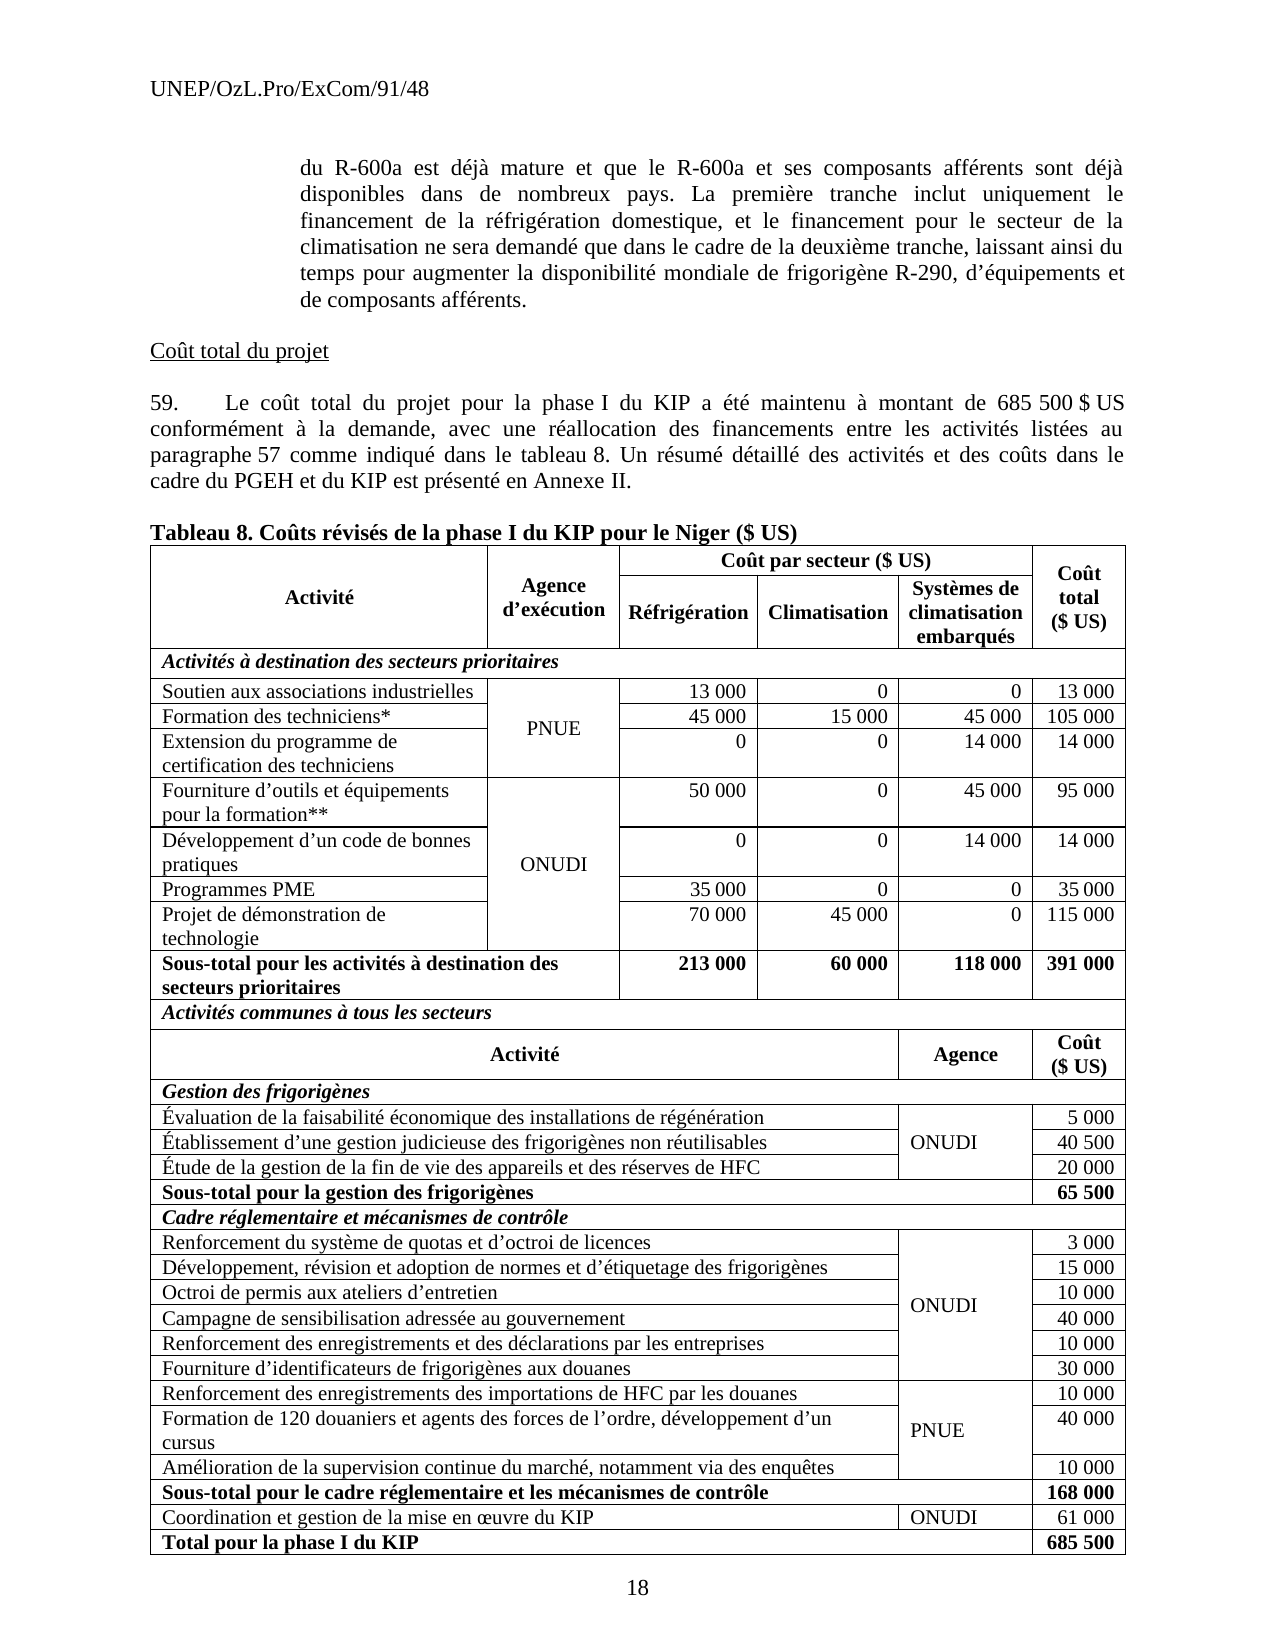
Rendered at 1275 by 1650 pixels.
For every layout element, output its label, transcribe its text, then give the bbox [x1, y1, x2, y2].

table_cell Projet de démonstration de technologie [151, 902, 487, 950]
table_cell 10 000 [1033, 1331, 1125, 1354]
table_header Activité [151, 546, 487, 648]
table_cell 685 500 [1033, 1530, 1125, 1554]
table_cell Soutien aux associations industrielles [151, 679, 487, 703]
table_cell Activité [151, 1030, 898, 1078]
table_cell 391 000 [1033, 951, 1125, 999]
table_cell PNUE [899, 1381, 1032, 1479]
text Coût total du projet [150, 337, 1125, 363]
table_cell 13 000 [1033, 679, 1125, 703]
table_cell Renforcement des enregistrements et des déclarations par les entreprises [151, 1331, 898, 1354]
table_cell 20 000 [1033, 1155, 1125, 1179]
table_cell 10 000 [1033, 1381, 1125, 1405]
table_cell 0 [758, 778, 898, 826]
table_cell 0 [758, 729, 898, 777]
table_cell 50 000 [620, 778, 757, 826]
subtitle Tableau 8. Coûts révisés de la phase I du KIP pour le Niger ($ US) [150, 519, 1125, 545]
table_cell 0 [758, 679, 898, 703]
table_cell Développement d’un code de bonnes pratiques [151, 828, 487, 876]
table_cell 118 000 [899, 951, 1032, 999]
table_cell 0 [899, 877, 1032, 901]
table_cell Sous-total pour les activités à destination des secteurs prioritaires [151, 951, 619, 999]
table_cell 65 500 [1033, 1180, 1125, 1204]
table_cell 40 000 [1033, 1406, 1125, 1454]
table_cell Étude de la gestion de la fin de vie des appareils et des réserves de HFC [151, 1155, 898, 1179]
subtitle Le coût total du projet pour la phase I du KIP a été maintenu à montant de 685 500 $ US conformément à la demande, avec une réallocation des financements entre les activités listées au paragraphe 57 comme indiqué dans le tableau 8. Un résumé détaillé des activités et des coûts dans le cadre du PGEH et du KIP est présenté en Annexe II. [150, 388, 1125, 494]
table_cell Cadre réglementaire et mécanismes de contrôle [151, 1205, 1125, 1229]
table_cell 168 000 [1033, 1480, 1125, 1504]
table_cell Formation de 120 douaniers et agents des forces de l’ordre, développement d’un cursus [151, 1406, 898, 1454]
table_cell Sous-total pour le cadre réglementaire et les mécanismes de contrôle [151, 1480, 1032, 1504]
table_cell 13 000 [620, 679, 757, 703]
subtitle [225, 154, 1125, 312]
table_cell Réfrigération [620, 576, 757, 648]
table_cell 10 000 [1033, 1280, 1125, 1304]
table_cell 45 000 [899, 704, 1032, 728]
table_cell 105 000 [1033, 704, 1125, 728]
table_cell 213 000 [620, 951, 757, 999]
table_cell Octroi de permis aux ateliers d’entretien [151, 1280, 898, 1304]
table_cell 60 000 [758, 951, 898, 999]
table_cell 61 000 [1033, 1505, 1125, 1529]
table_cell Activités à destination des secteurs prioritaires [151, 649, 1125, 678]
table_header Coût total ($ US) [1033, 546, 1125, 648]
table_cell 70 000 [620, 902, 757, 950]
table_cell 45 000 [620, 704, 757, 728]
table_cell 0 [758, 828, 898, 876]
table_cell Fourniture d’identificateurs de frigorigènes aux douanes [151, 1356, 898, 1380]
table_cell Total pour la phase I du KIP [151, 1530, 1032, 1554]
table_cell Sous-total pour la gestion des frigorigènes [151, 1180, 1032, 1204]
table_cell Fourniture d’outils et équipements pour la formation** [151, 778, 487, 826]
table_cell Systèmes de climatisation embarqués [899, 576, 1032, 648]
table_cell 35 000 [1033, 877, 1125, 901]
table_cell 35 000 [620, 877, 757, 901]
table_cell ONUDI [899, 1105, 1032, 1179]
table_header Agence d’exécution [488, 546, 619, 648]
table_cell 0 [620, 828, 757, 876]
table_cell 3 000 [1033, 1230, 1125, 1254]
table_cell Climatisation [758, 576, 898, 648]
table_cell 14 000 [899, 729, 1032, 777]
table_cell 0 [899, 679, 1032, 703]
table_cell 10 000 [1033, 1455, 1125, 1479]
table_cell 0 [758, 877, 898, 901]
table_cell Programmes PME [151, 877, 487, 901]
table_cell 30 000 [1033, 1356, 1125, 1380]
table_cell Amélioration de la supervision continue du marché, notamment via des enquêtes [151, 1455, 898, 1479]
table_cell Établissement d’une gestion judicieuse des frigorigènes non réutilisables [151, 1130, 898, 1154]
table_cell Renforcement des enregistrements des importations de HFC par les douanes [151, 1381, 898, 1405]
table_cell Activités communes à tous les secteurs [151, 1000, 1125, 1029]
table_cell Gestion des frigorigènes [151, 1080, 1125, 1103]
table_cell Campagne de sensibilisation adressée au gouvernement [151, 1305, 898, 1329]
table_cell Développement, révision et adoption de normes et d’étiquetage des frigorigènes [151, 1255, 898, 1279]
table_cell Renforcement du système de quotas et d’octroi de licences [151, 1230, 898, 1254]
table_cell Coordination et gestion de la mise en œuvre du KIP [151, 1505, 898, 1529]
table_cell Évaluation de la faisabilité économique des installations de régénération [151, 1105, 898, 1129]
table_cell 0 [899, 902, 1032, 950]
table_cell Formation des techniciens* [151, 704, 487, 728]
table_cell 95 000 [1033, 778, 1125, 826]
table_cell 14 000 [899, 828, 1032, 876]
table_cell 40 000 [1033, 1305, 1125, 1329]
table_cell 14 000 [1033, 729, 1125, 777]
table_cell Extension du programme de certification des techniciens [151, 729, 487, 777]
table_cell 115 000 [1033, 902, 1125, 950]
table_cell 15 000 [758, 704, 898, 728]
table_header Coût par secteur ($ US) [620, 546, 1032, 574]
table_cell Coût ($ US) [1033, 1030, 1125, 1078]
table_cell 45 000 [758, 902, 898, 950]
table_cell ONUDI [488, 778, 619, 950]
table_cell ONUDI [899, 1505, 1032, 1529]
table_cell 5 000 [1033, 1105, 1125, 1129]
table_cell 14 000 [1033, 828, 1125, 876]
table_cell 40 500 [1033, 1130, 1125, 1154]
table_cell 45 000 [899, 778, 1032, 826]
table_cell 15 000 [1033, 1255, 1125, 1279]
table_cell PNUE [488, 679, 619, 777]
table_cell ONUDI [899, 1230, 1032, 1380]
table_cell 0 [620, 729, 757, 777]
table_cell Agence [899, 1030, 1032, 1078]
